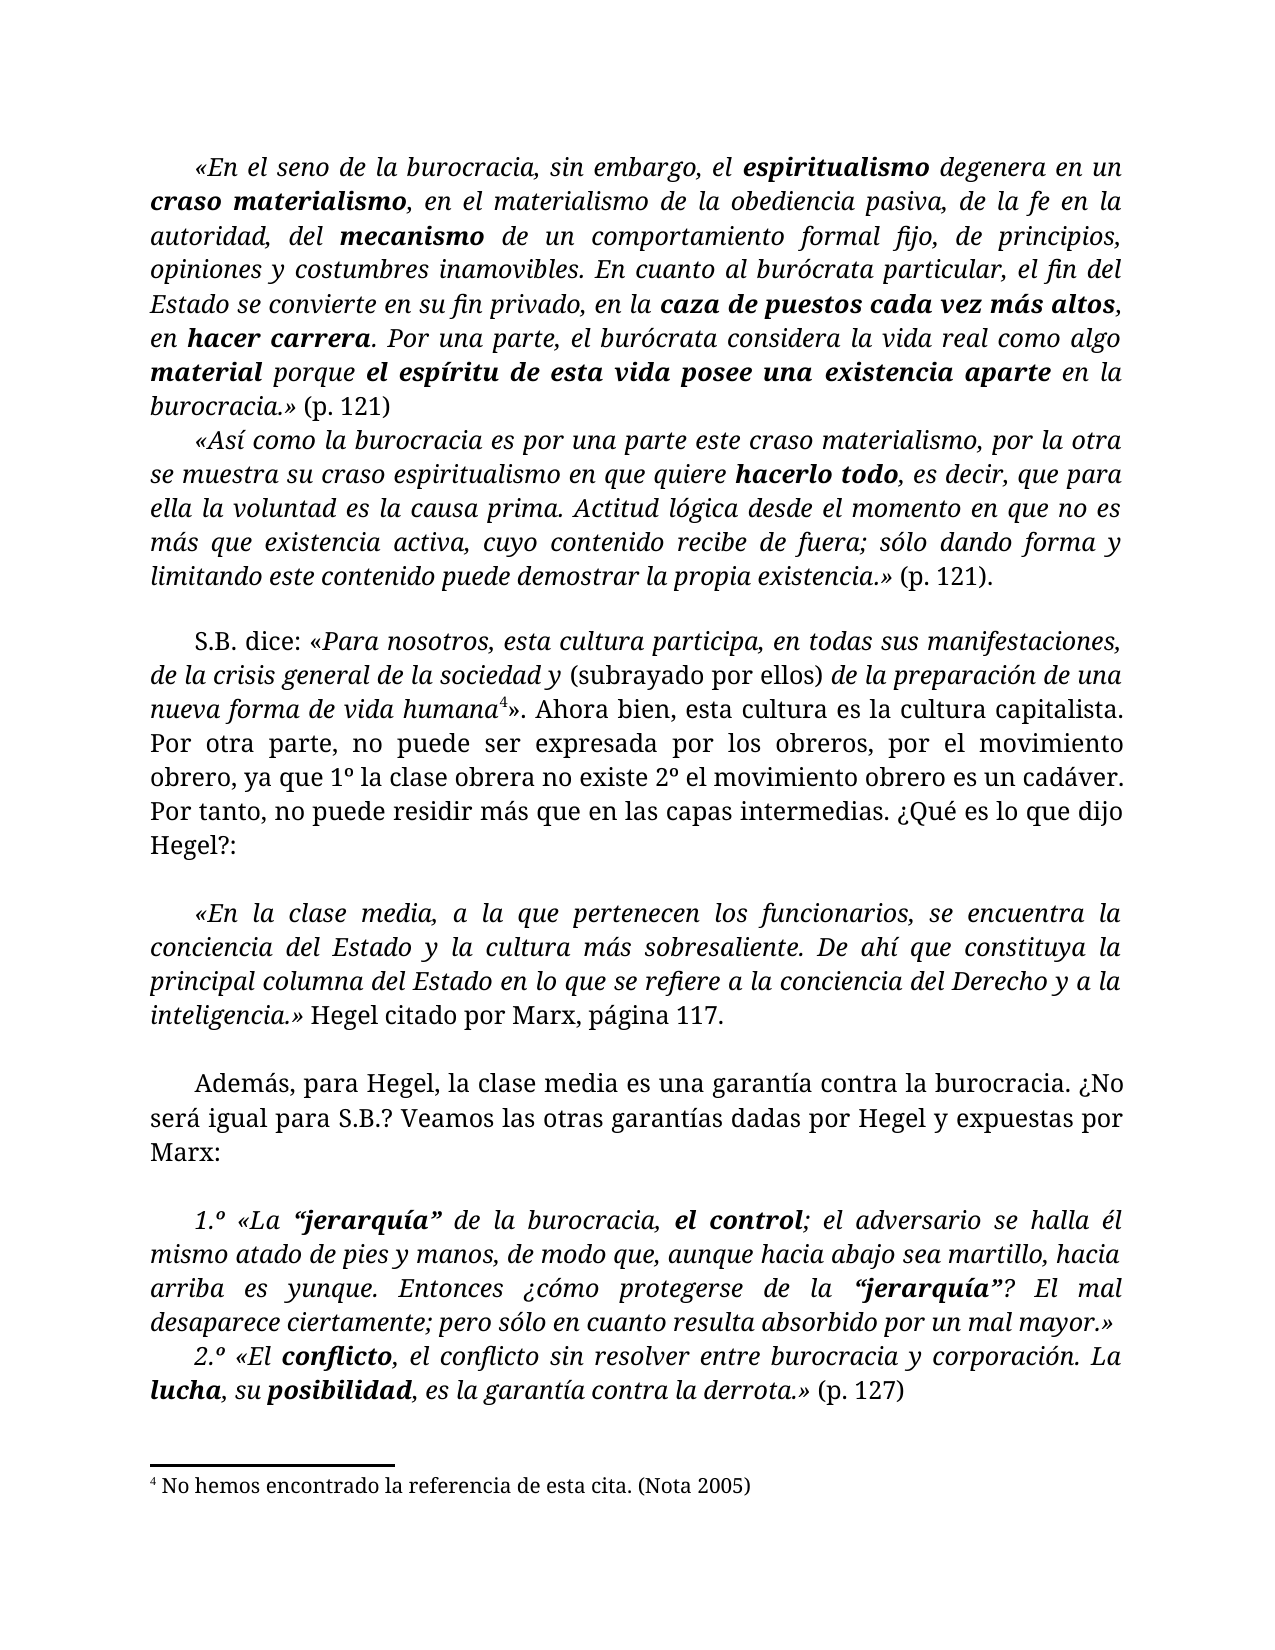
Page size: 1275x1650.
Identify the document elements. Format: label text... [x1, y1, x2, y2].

text 2.º «El conflicto, el conflicto sin resolver entre burocracia y corporación. La lucha, su posibilidad, es la garantía contra la derrota.» (p. 127) [150, 1339, 1125, 1407]
text «En el seno de la burocracia, sin embargo, el espiritualismo degenera en un craso materialismo, en el materialismo de la obediencia pasiva, de la fe en la autoridad, del mecanismo de un comportamiento formal fijo, de principios, opiniones y costumbres inamovibles. En cuanto al burócrata particular, el fin del Estado se convierte en su fin privado, en la caza de puestos cada vez más altos, en hacer carrera. Por una parte, el burócrata considera la vida real como algo material porque el espíritu de esta vida posee una existencia aparte en la burocracia.» (p. 121) [150, 150, 1125, 422]
text S.B. dice: «Para nosotros, esta cultura participa, en todas sus manifestaciones, de la crisis general de la sociedad y (subrayado por ellos) de la preparación de una nueva forma de vida humana». Ahora bien, esta cultura es la cultura capitalista. Por otra parte, no puede ser expresada por los obreros, por el movimiento obrero, ya que 1º la clase obrera no existe 2º el movimiento obrero es un cadáver. Por tanto, no puede residir más que en las capas intermedias. ¿Qué es lo que dijo Hegel?: [150, 623, 1125, 862]
text «Así como la burocracia es por una parte este craso materialismo, por la otra se muestra su craso espiritualismo en que quiere hacerlo todo, es decir, que para ella la voluntad es la causa prima. Actitud lógica desde el momento en que no es más que existencia activa, cuyo contenido recibe de fuera; sólo dando forma y limitando este contenido puede demostrar la propia existencia.» (p. 121). [150, 422, 1125, 593]
text «En la clase media, a la que pertenecen los funcionarios, se encuentra la conciencia del Estado y la cultura más sobresaliente. De ahí que constituya la principal columna del Estado en lo que se refiere a la conciencia del Derecho y a la inteligencia.» Hegel citado por Marx, página 117. [150, 896, 1125, 1032]
text Además, para Hegel, la clase media es una garantía contra la burocracia. ¿No será igual para S.B.? Veamos las otras garantías dadas por Hegel y expuestas por Marx: [150, 1066, 1125, 1168]
text 1.º «La “jerarquía” de la burocracia, el control; el adversario se halla él mismo atado de pies y manos, de modo que, aunque hacia abajo sea martillo, hacia arriba es yunque. Entonces ¿cómo protegerse de la “jerarquía”? El mal desaparece ciertamente; pero sólo en cuanto resulta absorbido por un mal mayor.» [150, 1202, 1125, 1339]
